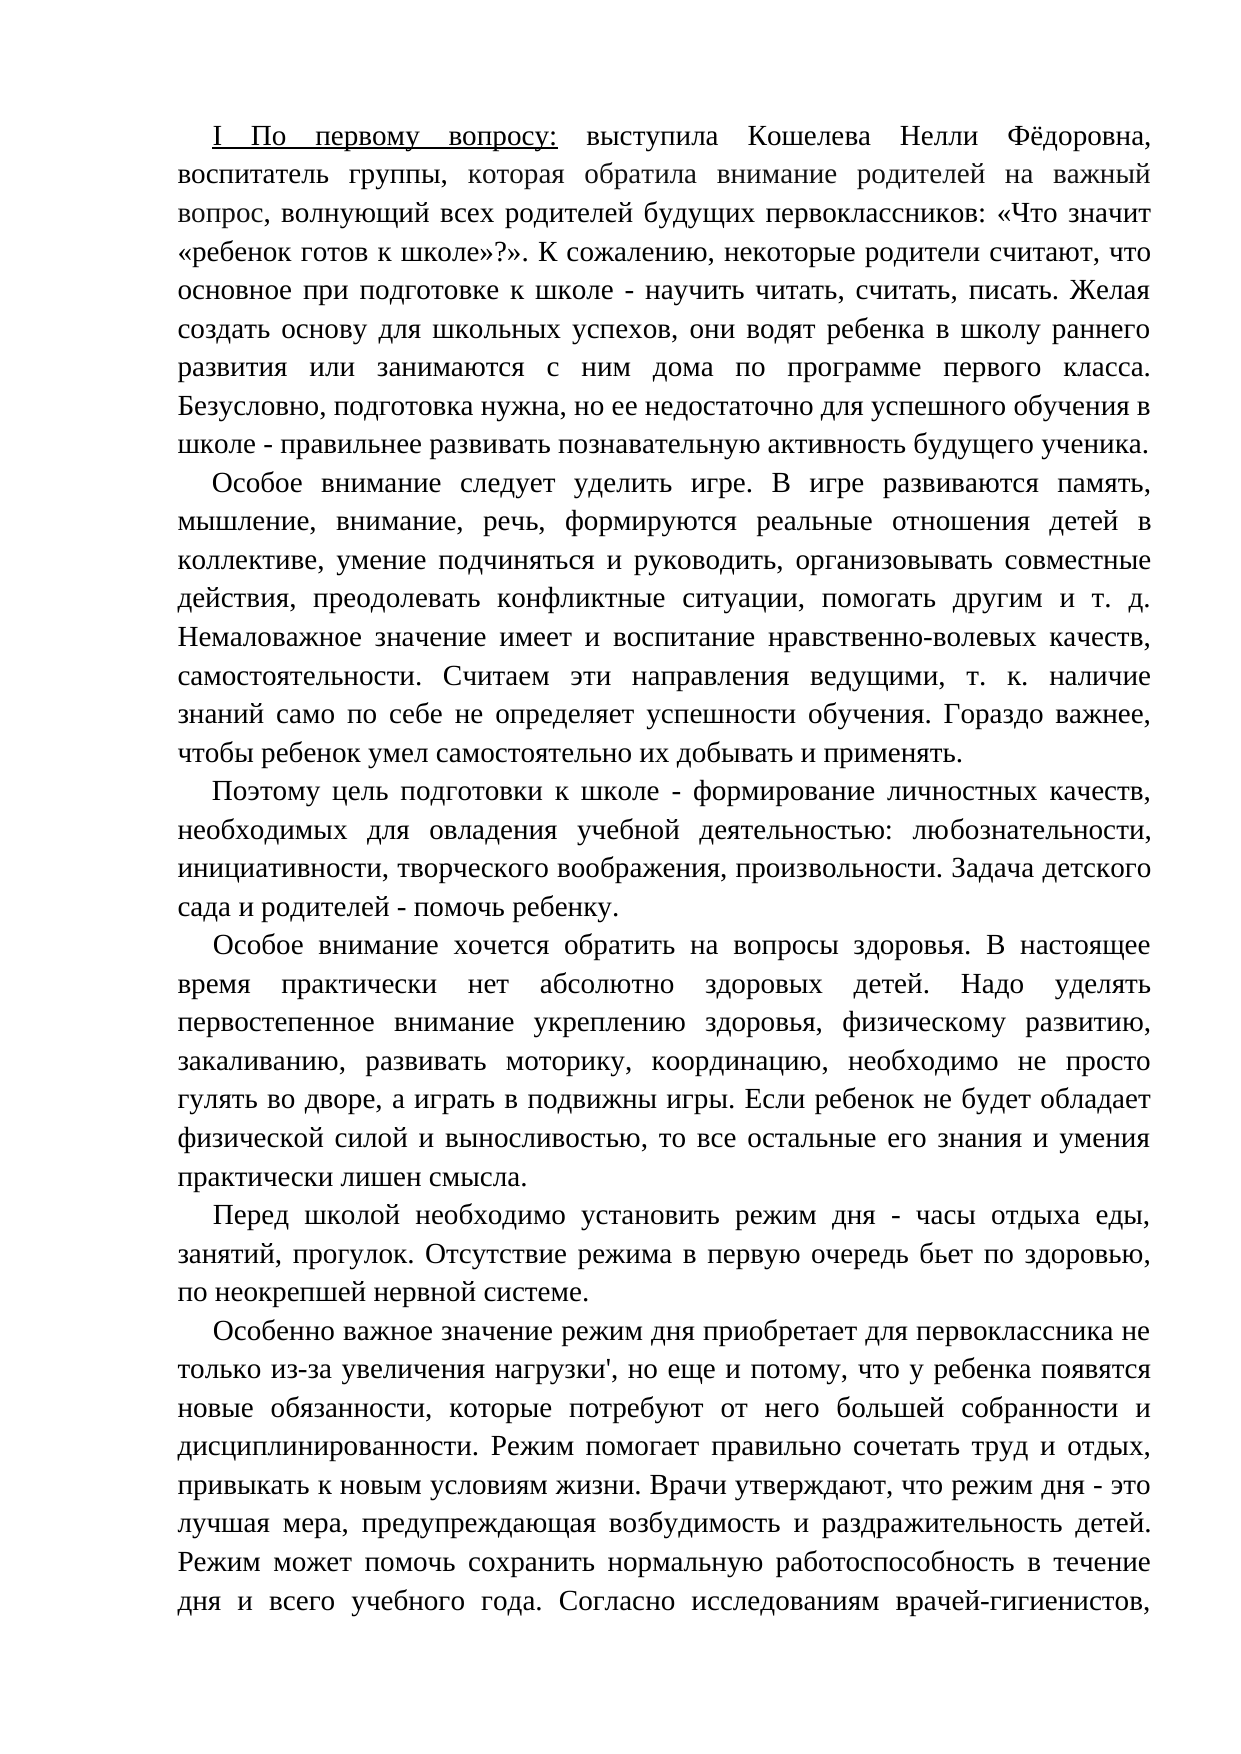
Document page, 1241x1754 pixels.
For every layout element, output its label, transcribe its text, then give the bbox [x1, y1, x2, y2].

text Особое внимание хочется обратить на вопросы здоровья. В настоящее время практически нет абсолютно здоровых детей. Надо уделять первостепенное внимание укреплению здоровья, физическому развитию, закаливанию, развивать моторику, координацию, необходимо не просто гулять во дворе, а играть в подвижны игры. Если ребенок не будет обладает физической силой и выносливостью, то все остальные его знания и умения практически лишен смысла. [177, 927, 1152, 1192]
text Особое внимание следует уделить игре. В игре развиваются память, мышление, внимание, речь, формируются реальные отношения детей в коллективе, умение подчиняться и руководить, организовывать совместные действия, преодолевать конфликтные ситуации, помогать другим и т. д. Немаловажное значение имеет и воспитание нравственно-волевых качеств, самостоятельности. Считаем эти направления ведущими, т. к. наличие знаний само по себе не определяет успешности обучения. Гораздо важнее, чтобы ребенок умел самостоятельно их добывать и применять. [177, 465, 1152, 768]
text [177, 1313, 1152, 1616]
text Поэтому цель подготовки к школе - формирование личностных качеств, необходимых для овладения учебной деятельностью: любознательности, инициативности, творческого воображения, произвольности. Задача детского сада и родителей - помочь ребенку. [177, 773, 1152, 922]
text Перед школой необходимо установить режим дня - часы отдыха еды, занятий, прогулок. Отсутствие режима в первую очередь бьет по здоровью, по неокрепшей нервной системе. [177, 1197, 1152, 1308]
text I По первому вопросу: выступила Кошелева Нелли Фёдоровна, воспитатель группы, которая обратила внимание родителей на важный вопрос, волнующий всех родителей будущих первоклассников: «Что значит «ребенок готов к школе»?». К сожалению, некоторые родители считают, что основное при подготовке к школе - научить читать, считать, писать. Желая создать основу для школьных успехов, они водят ребенка в школу раннего развития или занимаются с ним дома по программе первого класса. Безусловно, подготовка нужна, но ее недостаточно для успешного обучения в школе - правильнее развивать познавательную активность будущего ученика. [177, 118, 1152, 460]
